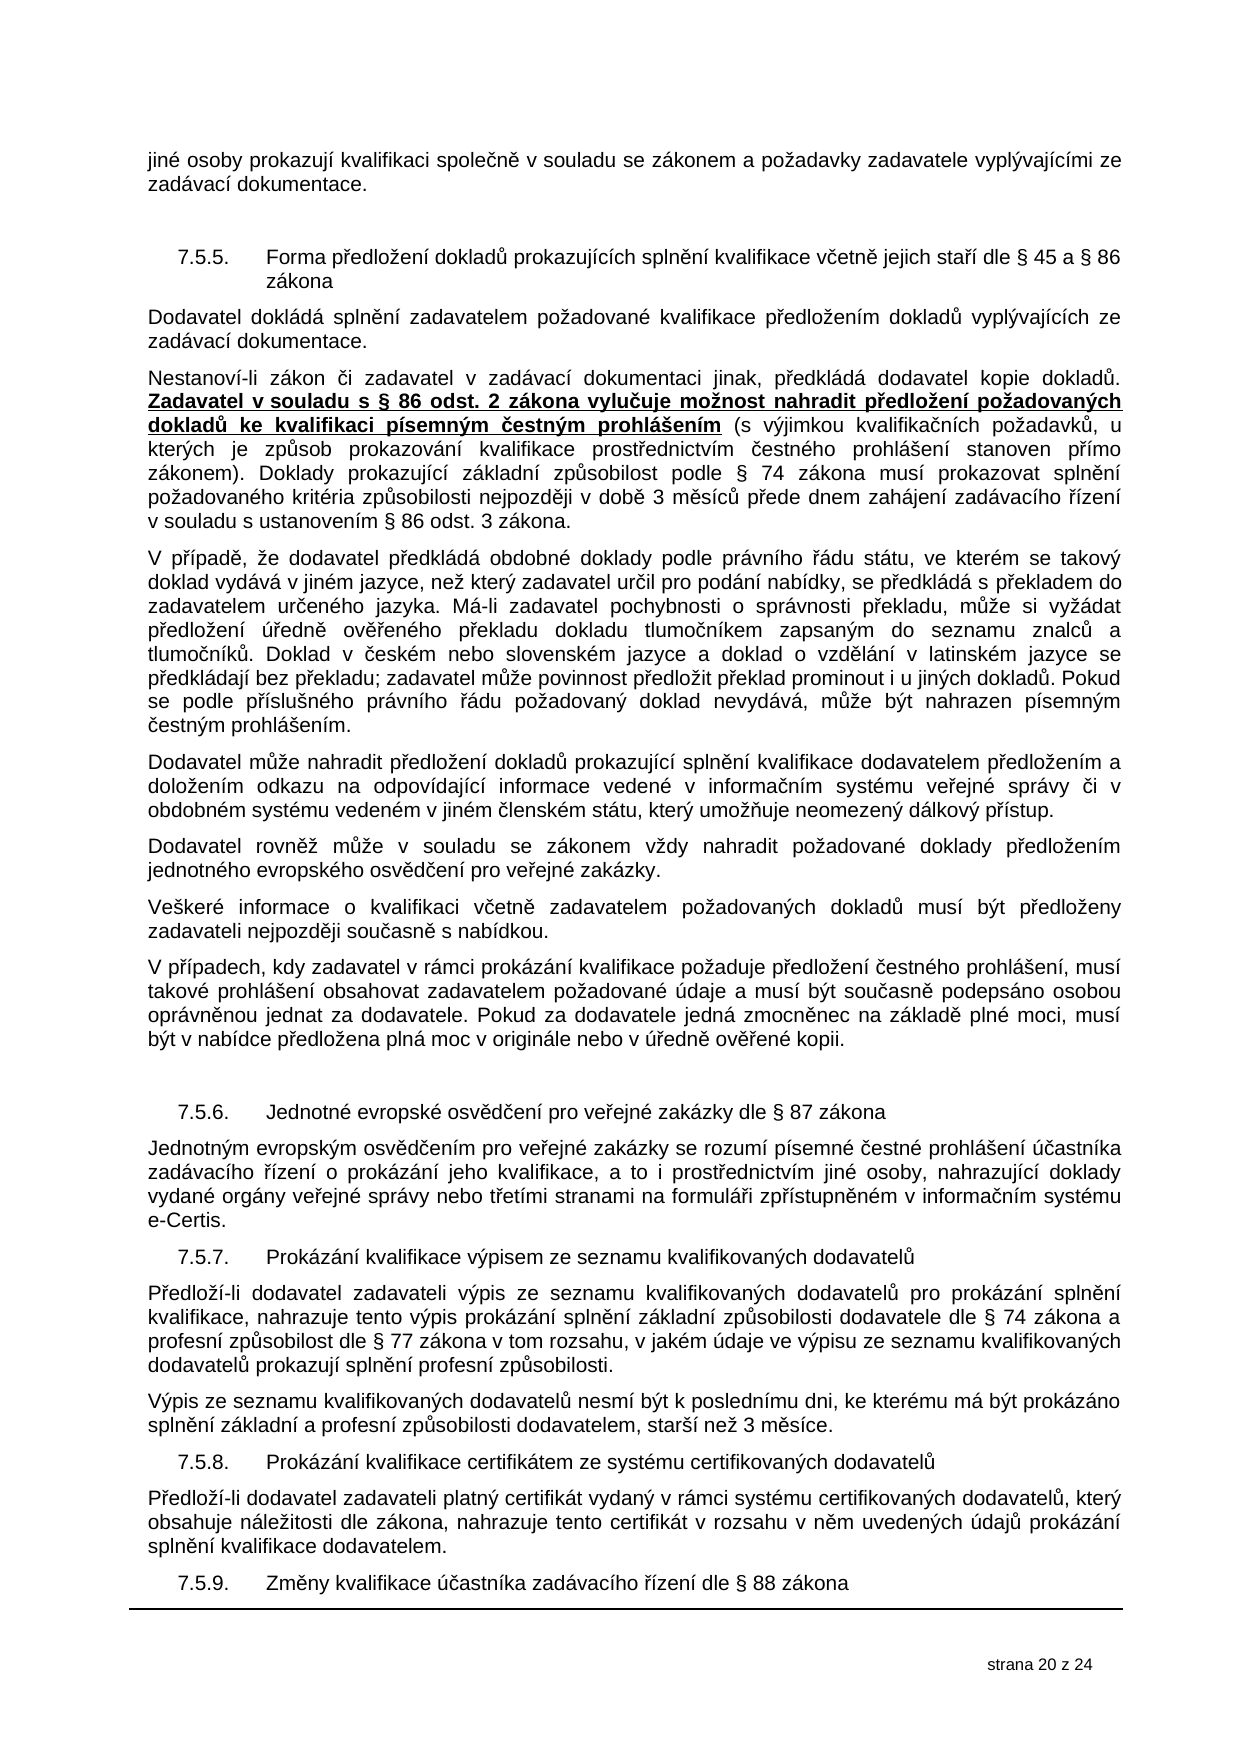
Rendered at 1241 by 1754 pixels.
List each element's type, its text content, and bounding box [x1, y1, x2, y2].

text Nestanoví-li zákon či zadavatel v zadávací dokumentaci jinak, předkládá dodavatel kopie dokladů. Zadavatel v souladu s § 86 odst. 2 zákona vylučuje možnost nahradit předložení požadovaných dokladů ke kvalifikaci písemným čestným prohlášením (s výjimkou kvalifikačních požadavků, u kterých je způsob prokazování kvalifikace prostřednictvím čestného prohlášení stanoven přímo zákonem). Doklady prokazující základní způsobilost podle § 74 zákona musí prokazovat splnění požadovaného kritéria způsobilosti nejpozději v době 3 měsíců přede dnem zahájení zadávacího řízení v souladu s ustanovením § 86 odst. 3 zákona. [148, 411, 1122, 533]
text Prokázání kvalifikace výpisem ze seznamu kvalifikovaných dodavatelů [177, 1244, 1122, 1268]
text Veškeré informace o kvalifikaci včetně zadavatelem požadovaných dokladů musí být předloženy zadavateli nejpozději současně s nabídkou. [148, 894, 1122, 942]
text Změny kvalifikace účastníka zadávacího řízení dle § 88 zákona [177, 1571, 1122, 1594]
text V případě, že dodavatel předkládá obdobné doklady podle právního řádu státu, ve kterém se takový doklad vydává v jiném jazyce, než který zadavatel určil pro podání nabídky, se předkládá s překladem do zadavatelem určeného jazyka. Má-li zadavatel pochybnosti o správnosti překladu, může si vyžádat předložení úředně ověřeného překladu dokladu tlumočníkem zapsaným do seznamu znalců a tlumočníků. Doklad v českém nebo slovenském jazyce a doklad o vzdělání v latinském jazyce se předkládají bez překladu; zadavatel může povinnost předložit překlad prominout i u jiných dokladů. Pokud se podle příslušného právního řádu požadovaný doklad nevydává, může být nahrazen písemným čestným prohlášením. [148, 546, 1122, 737]
text Prokázání kvalifikace certifikátem ze systému certifikovaných dodavatelů [177, 1450, 1122, 1474]
text Dodavatel může nahradit předložení dokladů prokazující splnění kvalifikace dodavatelem předložením a doložením odkazu na odpovídající informace vedené v informačním systému veřejné správy či v obdobném systému vedeném v jiném členském státu, který umožňuje neomezený dálkový přístup. [148, 750, 1122, 822]
text Dodavatel dokládá splnění zadavatelem požadované kvalifikace předložením dokladů vyplývajících ze zadávací dokumentace. [148, 305, 1122, 353]
text Výpis ze seznamu kvalifikovaných dodavatelů nesmí být k poslednímu dni, ke kterému má být prokázáno splnění základní a profesní způsobilosti dodavatelem, starší než 3 měsíce. [148, 1389, 1122, 1437]
text Jednotným evropským osvědčením pro veřejné zakázky se rozumí písemné čestné prohlášení účastníka zadávacího řízení o prokázání jeho kvalifikace, a to i prostřednictvím jiné osoby, nahrazující doklady vydané orgány veřejné správy nebo třetími stranami na formuláři zpřístupněném v informačním systému e-Certis. [148, 1136, 1122, 1232]
text Jednotné evropské osvědčení pro veřejné zakázky dle § 87 zákona [177, 1100, 1122, 1124]
text Dodavatel rovněž může v souladu se zákonem vždy nahradit požadované doklady předložením jednotného evropského osvědčení pro veřejné zakázky. [148, 834, 1122, 882]
text Nestanoví-li zákon či zadavatel v zadávací dokumentaci jinak, předkládá dodavatel kopie dokladů. Zadavatel v souladu s § 86 odst. 2 zákona vylučuje možnost nahradit předložení požadovaných dokladů ke kvalifikaci písemným čestným prohlášením (s výjimkou kvalifikačních požadavků, u kterých je způsob prokazování kvalifikace prostřednictvím čestného prohlášení stanoven přímo zákonem). Doklady prokazující základní způsobilost podle § 74 zákona musí prokazovat splnění požadovaného kritéria způsobilosti nejpozději v době 3 měsíců přede dnem zahájení zadávacího řízení v souladu s ustanovením § 86 odst. 3 zákona. [148, 365, 1122, 410]
text Předloží-li dodavatel zadavateli výpis ze seznamu kvalifikovaných dodavatelů pro prokázání splnění kvalifikace, nahrazuje tento výpis prokázání splnění základní způsobilosti dodavatele dle § 74 zákona a profesní způsobilost dle § 77 zákona v tom rozsahu, v jakém údaje ve výpisu ze seznamu kvalifikovaných dodavatelů prokazují splnění profesní způsobilosti. [148, 1281, 1122, 1377]
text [148, 148, 1122, 196]
text Předloží-li dodavatel zadavateli platný certifikát vydaný v rámci systému certifikovaných dodavatelů, který obsahuje náležitosti dle zákona, nahrazuje tento certifikát v rozsahu v něm uvedených údajů prokázání splnění kvalifikace dodavatelem. [148, 1486, 1122, 1558]
text Forma předložení dokladů prokazujících splnění kvalifikace včetně jejich staří dle § 45 a § 86 zákona [177, 244, 1122, 292]
text V případech, kdy zadavatel v rámci prokázání kvalifikace požaduje předložení čestného prohlášení, musí takové prohlášení obsahovat zadavatelem požadované údaje a musí být současně podepsáno osobou oprávněnou jednat za dodavatele. Pokud za dodavatele jedná zmocněnec na základě plné moci, musí být v nabídce předložena plná moc v originále nebo v úředně ověřené kopii. [148, 955, 1122, 1051]
